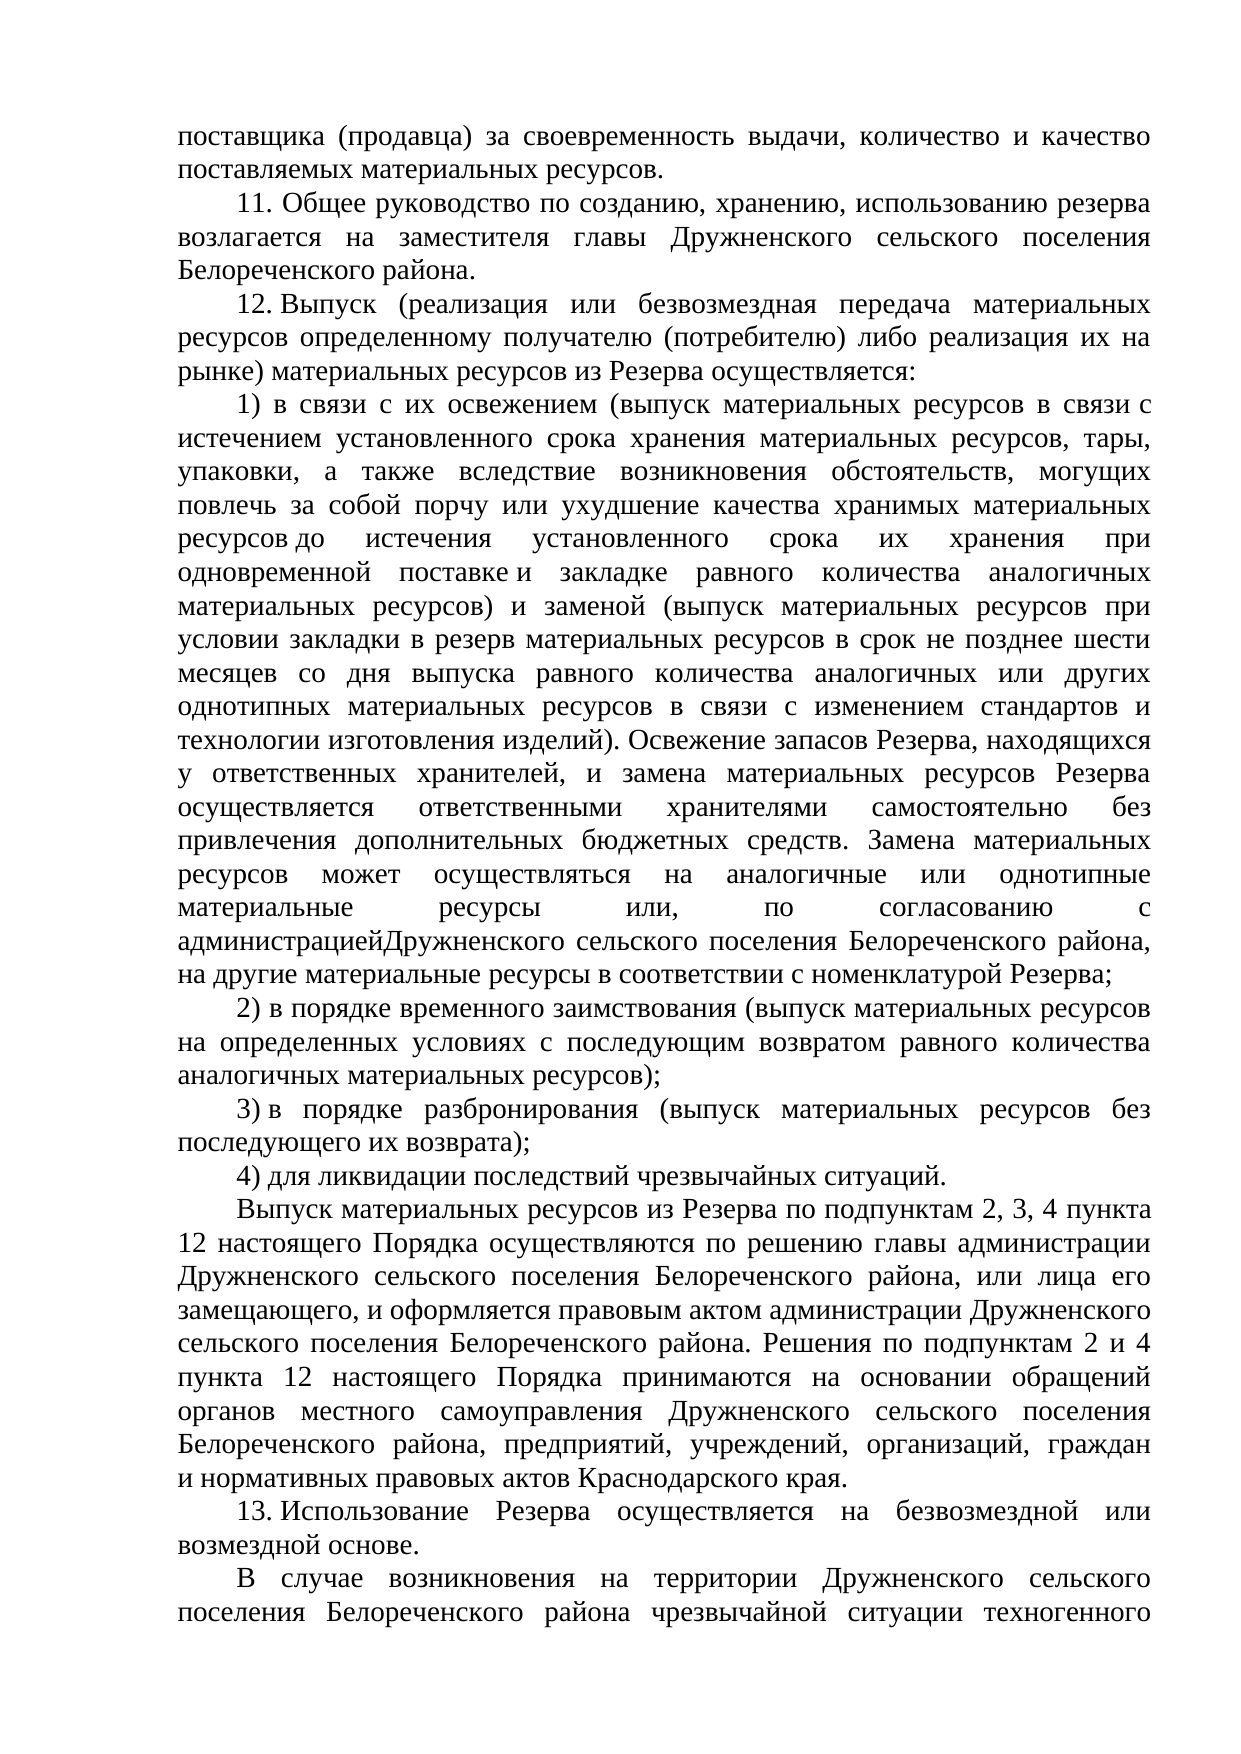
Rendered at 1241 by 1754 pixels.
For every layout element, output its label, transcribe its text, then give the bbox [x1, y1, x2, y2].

text 13. Использование Резерва осуществляется на безвозмездной или возмездной основе. [177, 1493, 1152, 1560]
text 3) в порядке разбронирования (выпуск материальных ресурсов без последующего их возврата); [177, 1091, 1152, 1158]
text 12. Выпуск (реализация или безвозмездная передача материальных ресурсов определенному получателю (потребителю) либо реализация их на рынке) материальных ресурсов из Резерва осуществляется: [177, 286, 1152, 386]
text Выпуск материальных ресурсов из Резерва по подпунктам 2, 3, 4 пункта 12 настоящего Порядка осуществляются по решению главы администрации Дружненского сельского поселения Белореченского района, или лица его замещающего, и оформляется правовым актом администрации Дружненского сельского поселения Белореченского района. Решения по подпунктам 2 и 4 пункта 12 настоящего Порядка принимаются на основании обращений органов местного самоуправления Дружненского сельского поселения Белореченского района, предприятий, учреждений, организаций, граждан и нормативных правовых актов Краснодарского края. [177, 1191, 1152, 1493]
text 11. Общее руководство по созданию, хранению, использованию резерва возлагается на заместителя главы Дружненского сельского поселения Белореченского района. [177, 185, 1152, 286]
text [177, 118, 1152, 185]
text 2) в порядке временного заимствования (выпуск материальных ресурсов на определенных условиях с последующим возвратом равного количества аналогичных материальных ресурсов); [177, 990, 1152, 1091]
text 4) для ликвидации последствий чрезвычайных ситуаций. [177, 1158, 1152, 1191]
text 1) в связи с их освежением (выпуск материальных ресурсов в связи с истечением установленного срока хранения материальных ресурсов, тары, упаковки, а также вследствие возникновения обстоятельств, могущих повлечь за собой порчу или ухудшение качества хранимых материальных ресурсов до истечения установленного срока их хранения при одновременной поставке и закладке равного количества аналогичных материальных ресурсов) и заменой (выпуск материальных ресурсов при условии закладки в резерв материальных ресурсов в срок не позднее шести месяцев со дня выпуска равного количества аналогичных или других однотипных материальных ресурсов в связи с изменением стандартов и технологии изготовления изделий). Освежение запасов Резерва, находящихся у ответственных хранителей, и замена материальных ресурсов Резерва осуществляется ответственными хранителями самостоятельно без привлечения дополнительных бюджетных средств. Замена материальных ресурсов может осуществляться на аналогичные или однотипные материальные ресурсы или, по согласованию с администрациейДружненского сельского поселения Белореченского района, на другие материальные ресурсы в соответствии с номенклатурой Резерва; [177, 386, 1152, 990]
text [177, 1560, 1152, 1627]
